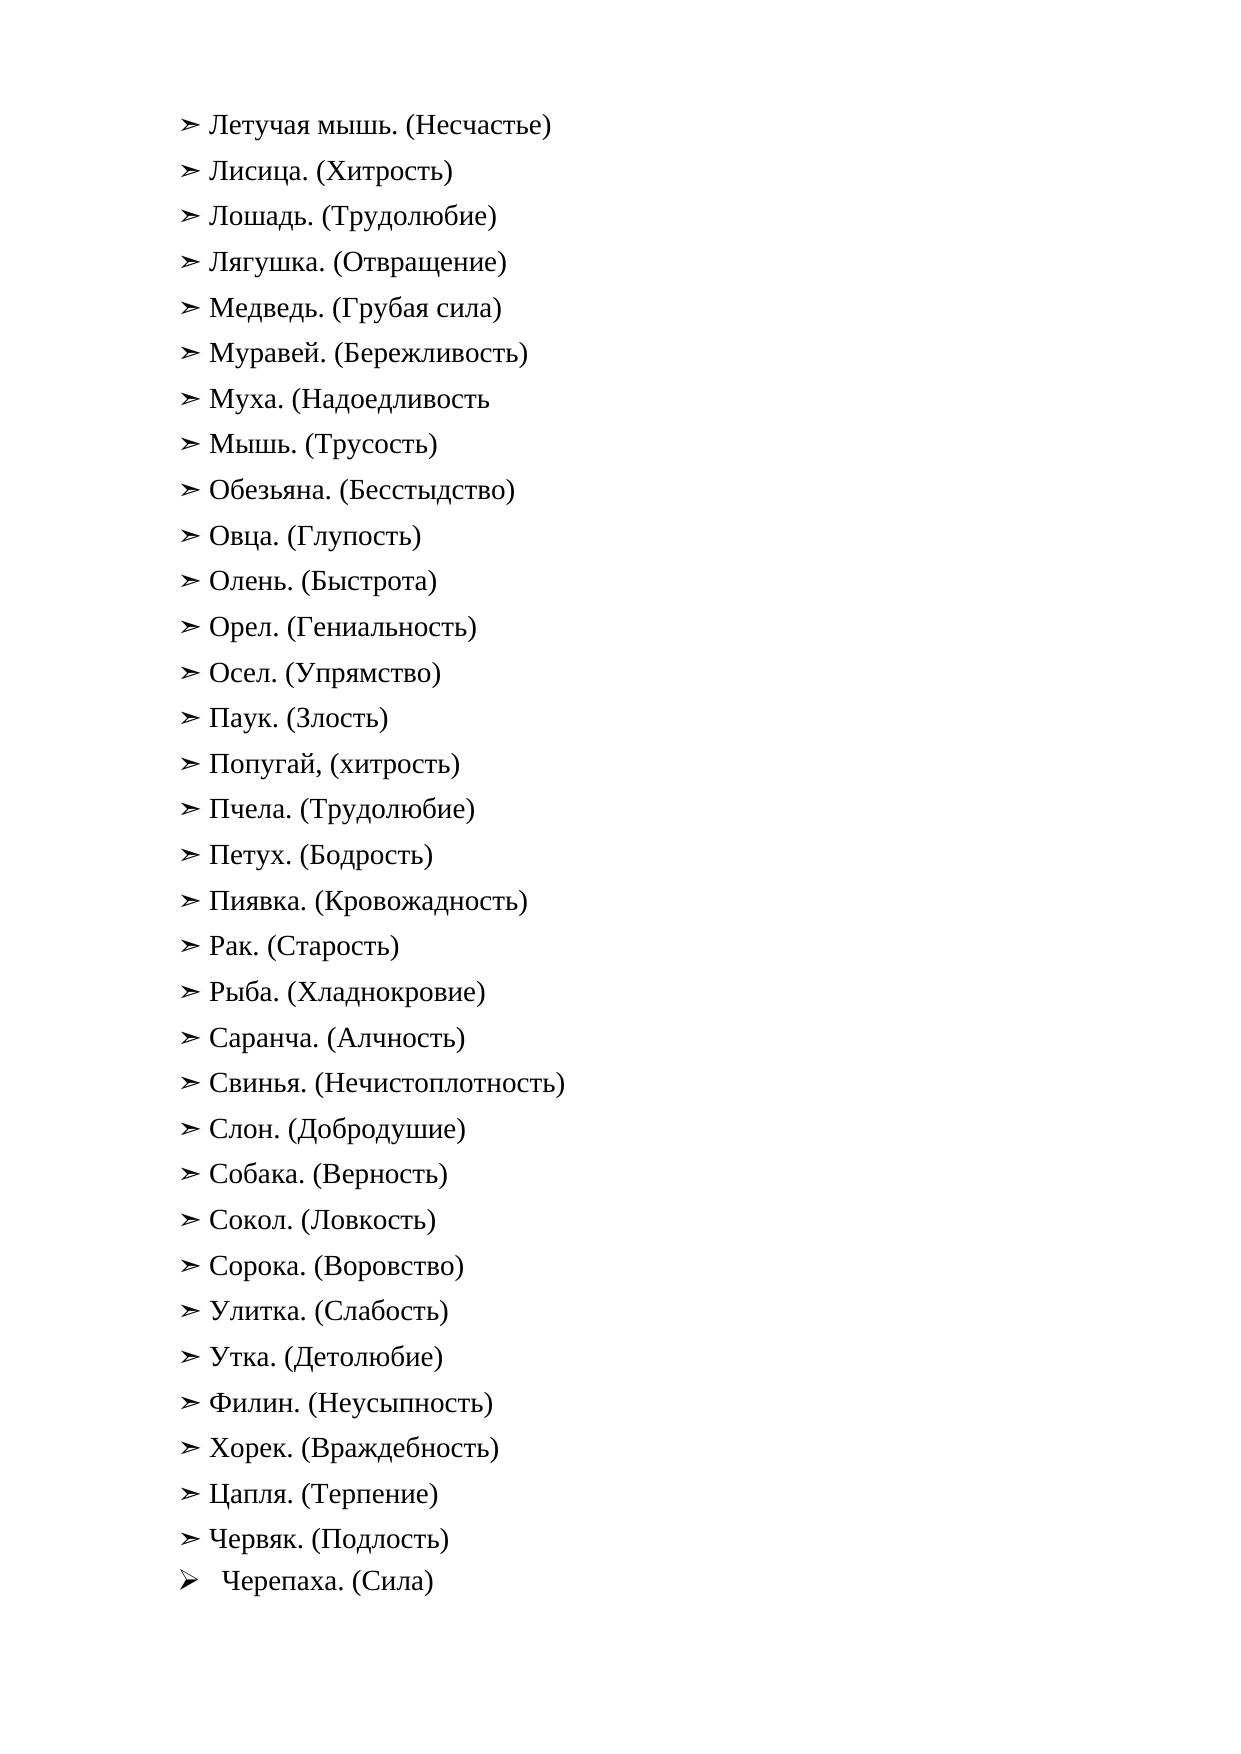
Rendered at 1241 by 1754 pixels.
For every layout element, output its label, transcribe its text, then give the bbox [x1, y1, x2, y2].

text ➣ Собака. (Верность) [177, 1153, 1152, 1192]
text ➣ Пиявка. (Кровожадность) [177, 879, 1152, 919]
text ➣ Лисица. (Хитрость) [177, 149, 1152, 189]
text ➣ Попугай, (хитрость) [177, 742, 1152, 782]
text ➣ Осел. (Упрямство) [177, 651, 1152, 691]
text ➣ Овца. (Глупость) [177, 514, 1152, 554]
text ➣ Паук. (Злость) [177, 697, 1152, 736]
text ➣ Муравей. (Бережливость) [177, 332, 1152, 371]
text ➣ Медведь. (Грубая сила) [177, 286, 1152, 326]
text ➣ Саранча. (Алчность) [177, 1016, 1152, 1056]
text ➣ Хорек. (Враждебность) [177, 1427, 1152, 1466]
text ➣ Слон. (Добродушие) [177, 1107, 1152, 1147]
text ➣ Лошадь. (Трудолюбие) [177, 195, 1152, 234]
text ➣ Сокол. (Ловкость) [177, 1198, 1152, 1238]
text ➣ Утка. (Детолюбие) [177, 1335, 1152, 1375]
text ➣ Пчела. (Трудолюбие) [177, 788, 1152, 827]
text ➣ Цапля. (Терпение) [177, 1472, 1152, 1512]
text ➣ Сорока. (Воровство) [177, 1244, 1152, 1284]
text ➣ Обезьяна. (Бесстыдство) [177, 468, 1152, 508]
text ➣ Орел. (Гениальность) [177, 605, 1152, 645]
text ➣ Мышь. (Трусость) [177, 423, 1152, 462]
text ➣ Лягушка. (Отвращение) [177, 240, 1152, 280]
text ➣ Улитка. (Слабость) [177, 1290, 1152, 1329]
text ➣ Рыба. (Хладнокровие) [177, 970, 1152, 1010]
text ➣ Червяк. (Подлость) [177, 1518, 1152, 1557]
text ➣ Летучая мышь. (Несчастье) [177, 103, 1152, 143]
list Черепаха. (Сила) [177, 1563, 1152, 1597]
text ➣ Рак. (Старость) [177, 925, 1152, 964]
text ➣ Олень. (Быстрота) [177, 560, 1152, 599]
text ➣ Муха. (Надоедливость [177, 377, 1152, 417]
text ➣ Филин. (Неусыпность) [177, 1381, 1152, 1421]
text ➣ Свинья. (Нечистоплотность) [177, 1062, 1152, 1101]
text ➣ Петух. (Бодрость) [177, 833, 1152, 873]
